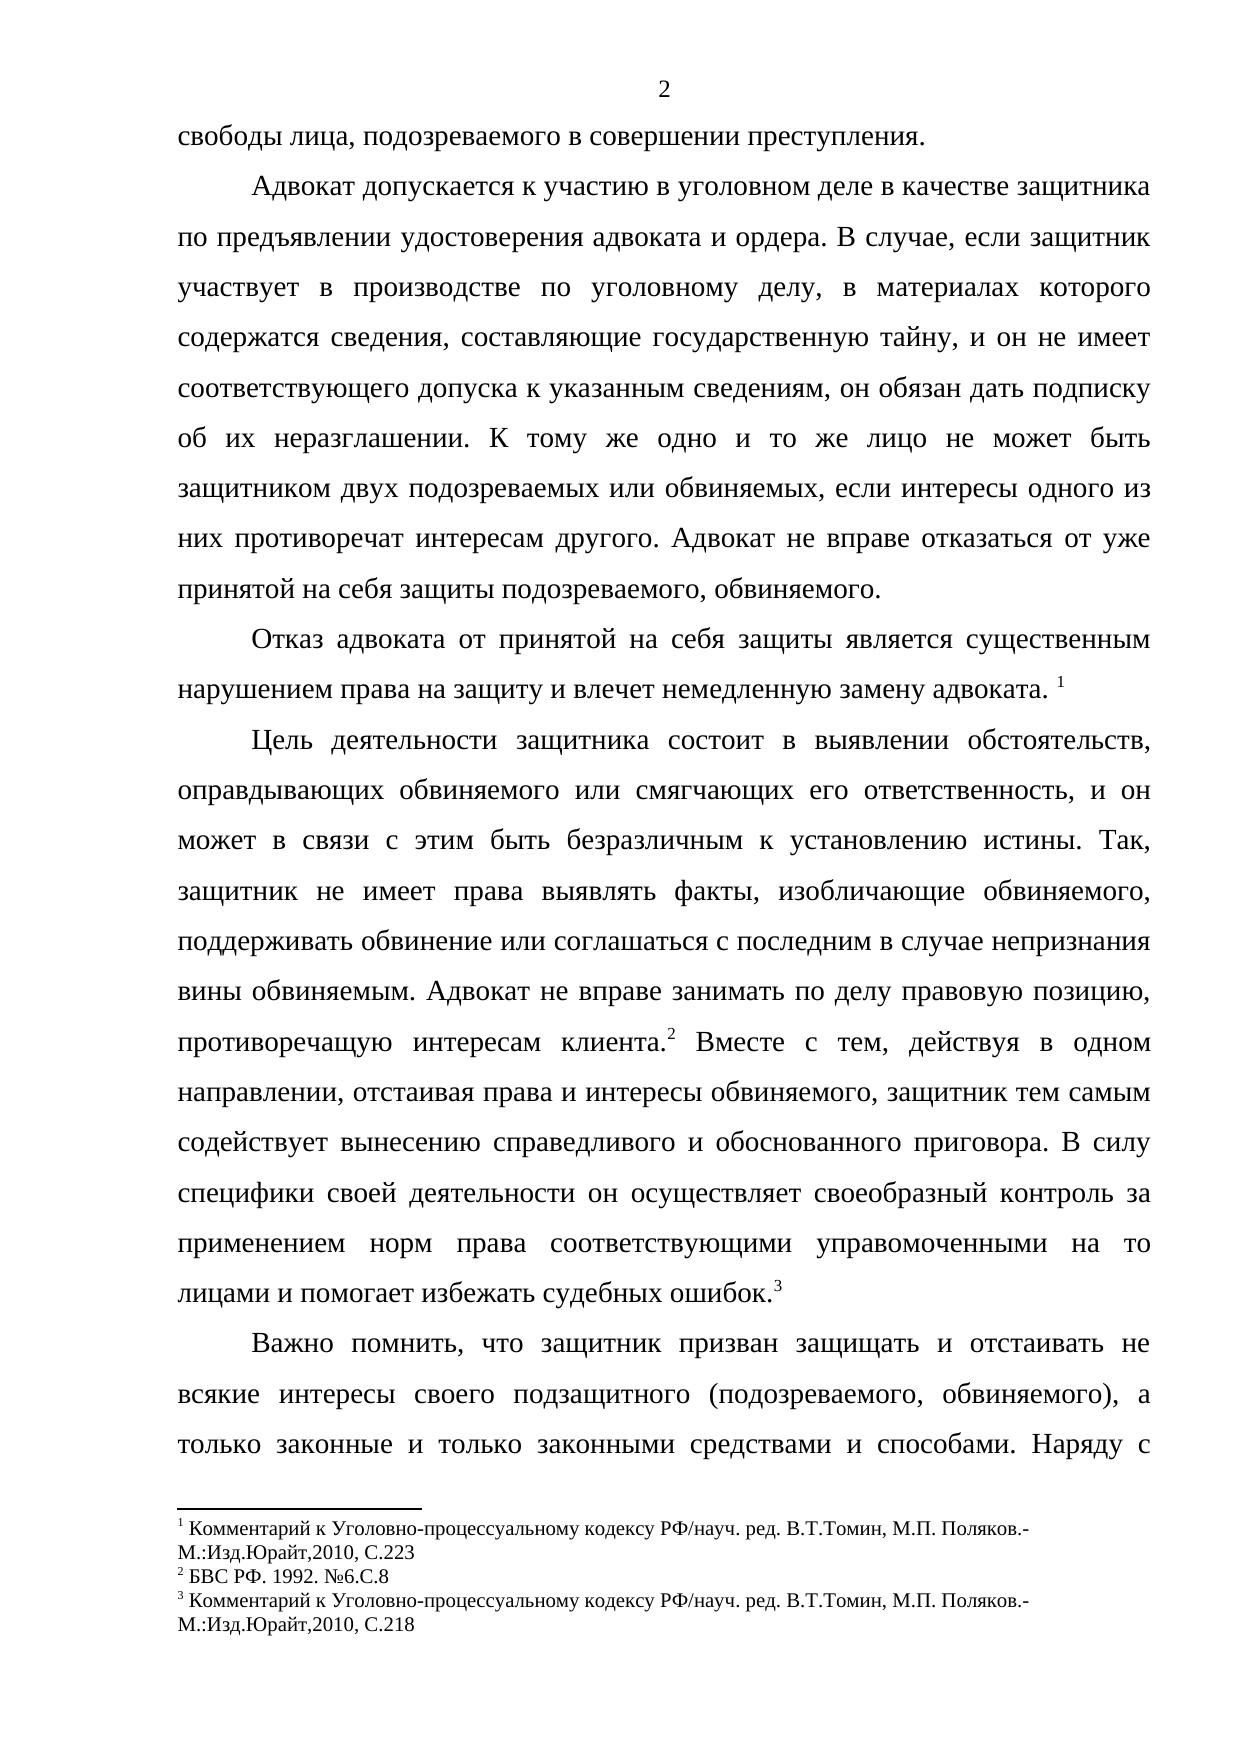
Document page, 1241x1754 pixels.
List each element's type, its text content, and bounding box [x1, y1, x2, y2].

text Отказ адвоката от принятой на себя защиты является существенным нарушением права на защиту и влечет немедленную замену адвоката. [177, 621, 1152, 705]
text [177, 118, 1152, 152]
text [177, 1326, 1152, 1460]
text Адвокат допускается к участию в уголовном деле в качестве защитника по предъявлении удостоверения адвоката и ордера. В случае, если защитник участвует в производстве по уголовному делу, в материалах которого содержатся сведения, составляющие государственную тайну, и он не имеет соответствующего допуска к указанным сведениям, он обязан дать подписку об их неразглашении. К тому же одно и то же лицо не может быть защитником двух подозреваемых или обвиняемых, если интересы одного из них противоречат интересам другого. Адвокат не вправе отказаться от уже принятой на себя защиты подозреваемого, обвиняемого. [177, 168, 1152, 604]
text Цель деятельности защитника состоит в выявлении обстоятельств, оправдывающих обвиняемого или смягчающих его ответственность, и он может в связи с этим быть безразличным к установлению истины. Так, защитник не имеет права выявлять факты, изобличающие обвиняемого, поддерживать обвинение или соглашаться с последним в случае непризнания вины обвиняемым. Адвокат не вправе занимать по делу правовую позицию, противоречащую интересам клиента. Вместе с тем, действуя в одном направлении, отстаивая права и интересы обвиняемого, защитник тем самым содействует вынесению справедливого и обоснованного приговора. В силу специфики своей деятельности он осуществляет своеобразный контроль за применением норм права соответствующими управомоченными на то лицами и помогает избежать судебных ошибок. [177, 722, 1152, 1309]
